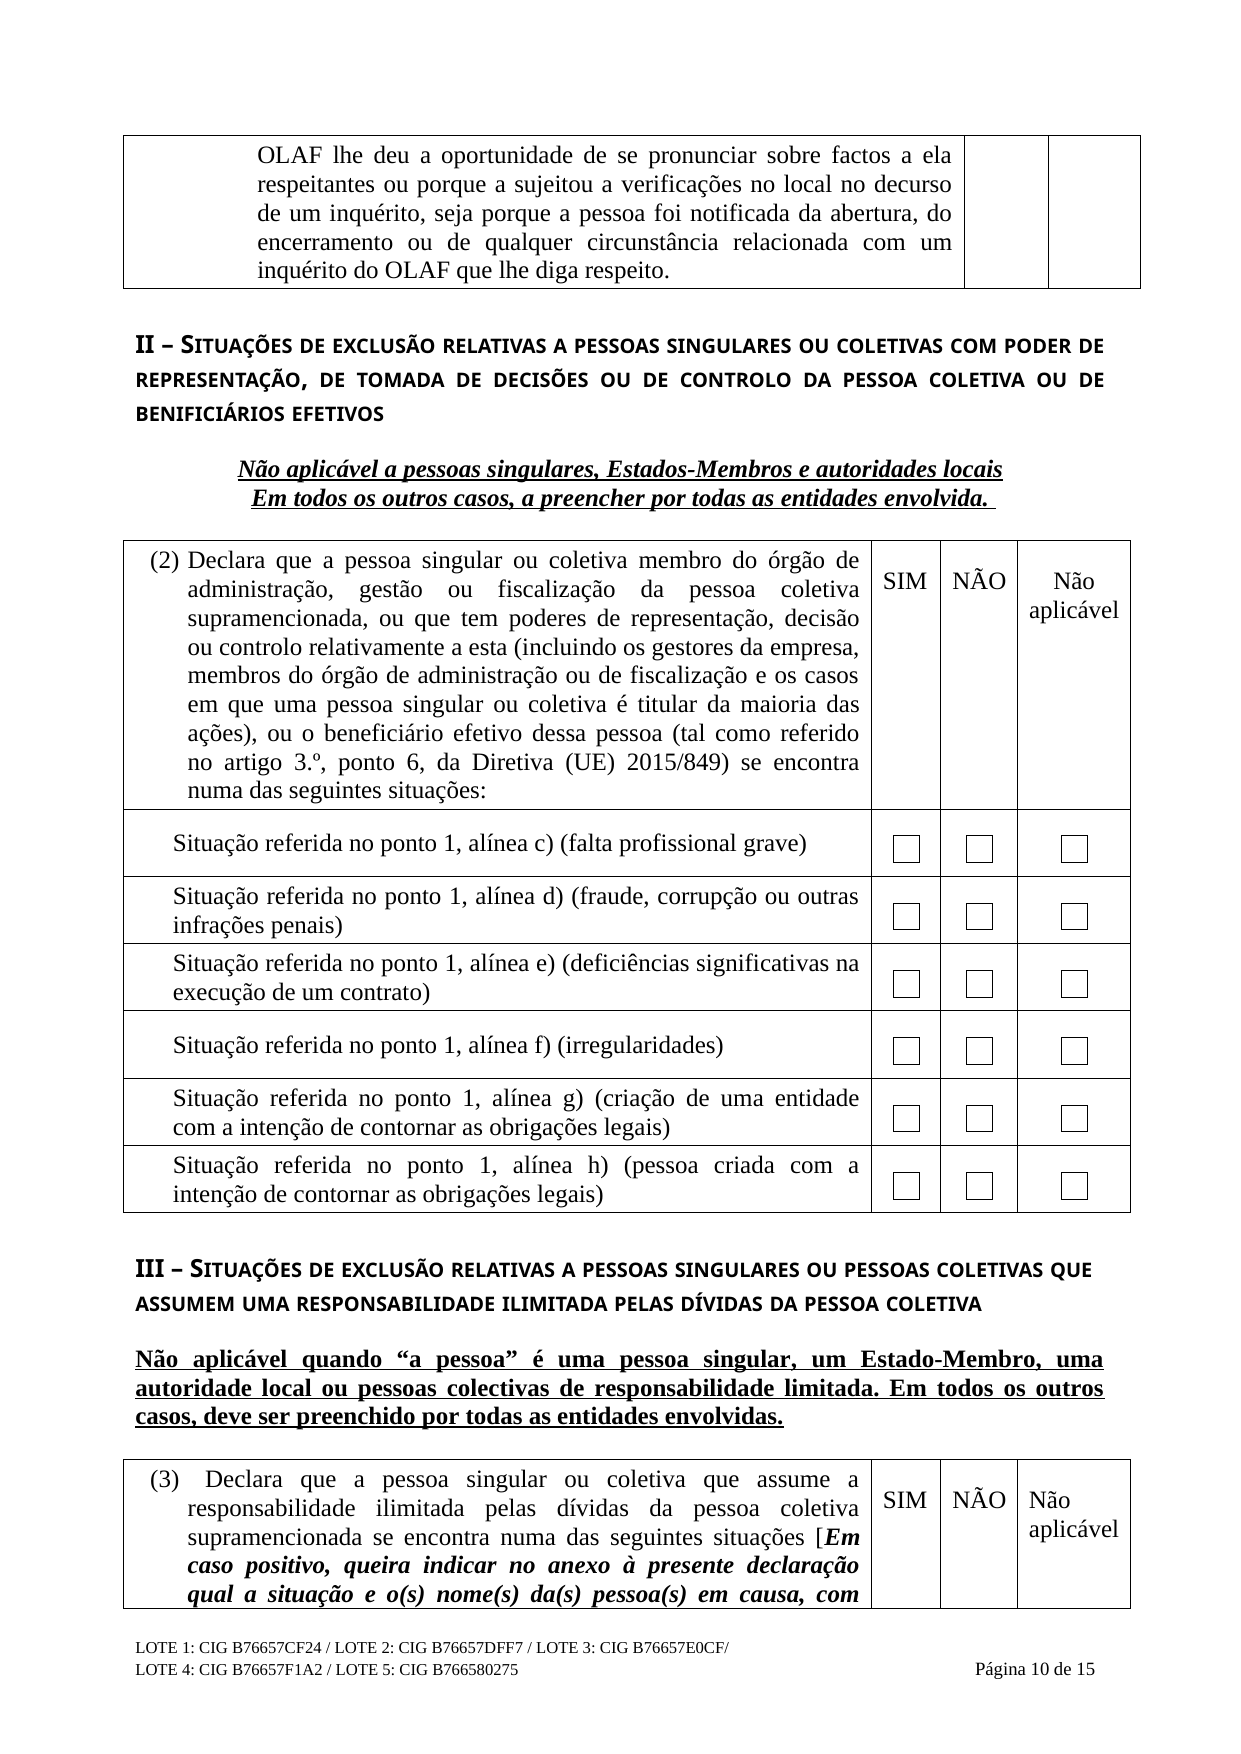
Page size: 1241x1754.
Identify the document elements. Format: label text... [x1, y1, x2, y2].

table_cell [872, 877, 940, 943]
table_cell [872, 944, 940, 1010]
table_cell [124, 136, 964, 288]
text Não aplicável quando “a pessoa” é uma pessoa singular, um Estado-Membro, uma autoridade local ou pessoas colectivas de responsabilidade limitada. Em todos os outros casos, deve ser preenchido por todas as entidades envolvidas. [135, 1344, 1105, 1398]
table_cell [941, 1011, 1017, 1078]
table_header SIM [872, 541, 940, 808]
table_cell Situação referida no ponto 1, alínea f) (irregularidades) [124, 1011, 871, 1078]
table_cell [872, 1146, 940, 1212]
table_cell [1018, 810, 1130, 876]
table_cell [941, 1146, 1017, 1212]
table_cell [1018, 1146, 1130, 1212]
table_cell [872, 1011, 940, 1078]
table_cell [1018, 1079, 1130, 1145]
text II – Situações de exclusão relativas a pessoas singulares ou coletivas com poder de representação, de tomada de decisões ou de controlo da pessoa coletiva ou de benificiários efetivos [135, 327, 1105, 429]
text Em todos os outros casos, a preencher por todas as entidades envolvida. [135, 483, 1105, 512]
table_cell Situação referida no ponto 1, alínea e) (deficiências significativas na execução de um contrato) [124, 944, 871, 1010]
table_cell [1018, 1011, 1130, 1078]
text Não aplicável quando “a pessoa” é uma pessoa singular, um Estado-Membro, uma autoridade local ou pessoas colectivas de responsabilidade limitada. Em todos os outros casos, deve ser preenchido por todas as entidades envolvidas. [135, 1399, 1105, 1430]
table_header NÃO [941, 541, 1017, 808]
table_cell [1049, 136, 1140, 288]
table_cell [872, 1079, 940, 1145]
table_header Não aplicável [1018, 1460, 1130, 1608]
table_cell [965, 136, 1048, 288]
text Não aplicável a pessoas singulares, Estados-Membros e autoridades locais [135, 454, 1105, 483]
table_cell Situação referida no ponto 1, alínea h) (pessoa criada com a intenção de contornar as obrigações legais) [124, 1146, 871, 1212]
text III – Situações de exclusão relativas a pessoas singulares ou pessoas coletivas que assumem uma responsabilidade ilimitada pelas dívidas da pessoa coletiva [135, 1251, 1105, 1319]
table_cell [941, 810, 1017, 876]
table_cell [1018, 944, 1130, 1010]
table_cell Situação referida no ponto 1, alínea g) (criação de uma entidade com a intenção de contornar as obrigações legais) [124, 1079, 871, 1145]
table_cell [872, 810, 940, 876]
table_header NÃO [941, 1460, 1017, 1608]
table_cell [941, 944, 1017, 1010]
table_header Não aplicável [1018, 541, 1130, 808]
table_header Declara que a pessoa singular ou coletiva membro do órgão de administração, gestão ou fiscalização da pessoa coletiva supramencionada, ou que tem poderes de representação, decisão ou controlo relativamente a esta (incluindo os gestores da empresa, membros do órgão de administração ou de fiscalização e os casos em que uma pessoa singular ou coletiva é titular da maioria das ações), ou o beneficiário efetivo dessa pessoa (tal como referido no artigo 3.º, ponto 6, da Diretiva (UE) 2015/849) se encontra numa das seguintes situações: [124, 541, 871, 808]
table_cell [941, 1079, 1017, 1145]
table_cell [1018, 877, 1130, 943]
table_cell [941, 877, 1017, 943]
table_header SIM [872, 1460, 940, 1608]
table_cell Situação referida no ponto 1, alínea d) (fraude, corrupção ou outras infrações penais) [124, 877, 871, 943]
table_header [124, 1460, 871, 1608]
table_cell Situação referida no ponto 1, alínea c) (falta profissional grave) [124, 810, 871, 876]
